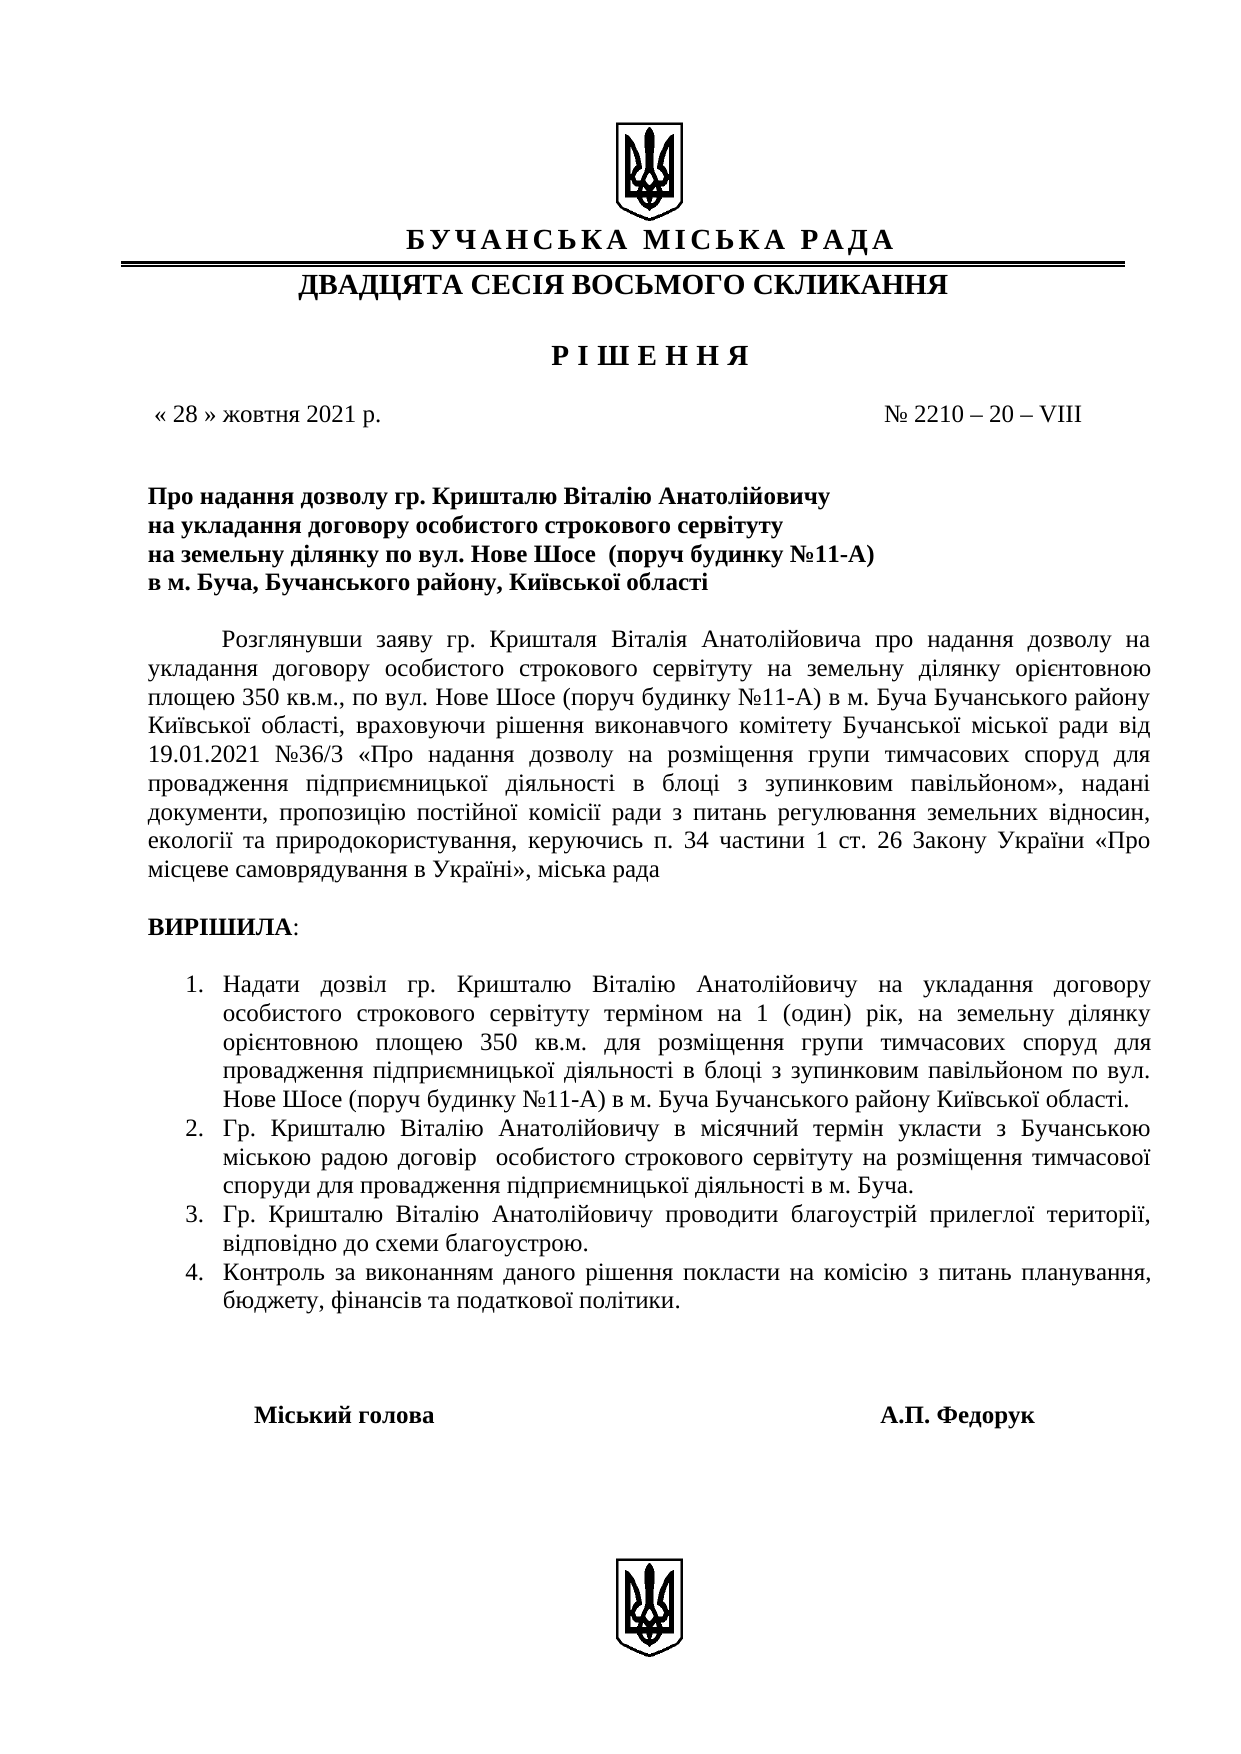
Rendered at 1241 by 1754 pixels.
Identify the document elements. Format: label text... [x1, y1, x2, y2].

table_header ДВАДЦЯТА СЕСІЯ ВОСЬМОГО СКЛИКАННЯ [121, 267, 1125, 304]
text Розглянувши заяву гр. Кришталя Віталія Анатолійовича про надання дозволу на укладання договору особистого строкового сервітуту на земельну ділянку орієнтовною площею 350 кв.м., по вул. Нове Шосе (поруч будинку №11-А) в м. Буча Бучанського району Київської області, враховуючи рішення виконавчого комітету Бучанської міської ради від 19.01.2021 №36/3 «Про надання дозволу на розміщення групи тимчасових споруд для провадження підприємницької діяльності в блоці з зупинковим павільйоном», надані документи, пропозицію постійної комісії ради з питань регулювання земельних відносин, екології та природокористування, керуючись п. 34 частини 1 ст. 26 Закону України «Про місцеве самоврядування в Україні», міська рада [148, 624, 1152, 883]
text ВИРІШИЛА: [148, 912, 1152, 940]
list Контроль за виконанням даного рішення покласти на комісію з питань планування, бюджету, фінансів та податкової політики. [185, 1257, 1152, 1314]
text « 28 » жовтня 2021 р. № 2210 – 20 – VIIІ [148, 399, 1152, 428]
text Міський голова А.П. Федорук [223, 1400, 1152, 1429]
list Гр. Кришталю Віталію Анатолійовичу проводити благоустрій прилеглої території, відповідно до схеми благоустрою. [185, 1199, 1152, 1257]
list Надати дозвіл гр. Кришталю Віталію Анатолійовичу на укладання договору особистого строкового сервітуту терміном на 1 (один) рік, на земельну ділянку орієнтовною площею 350 кв.м. для розміщення групи тимчасових споруд для провадження підприємницької діяльності в блоці з зупинковим павільйоном по вул. Нове Шосе (поруч будинку №11-А) в м. Буча Бучанського району Київської області. [185, 969, 1152, 1113]
text на земельну ділянку по вул. Нове Шосе (поруч будинку №11-А) [148, 539, 1152, 567]
picture [614, 1557, 685, 1658]
picture [614, 122, 685, 222]
text РІШЕННЯ [148, 338, 1152, 371]
text БУЧАНСЬКА МІСЬКА РАДА [148, 222, 1152, 256]
text Про надання дозволу гр. Кришталю Віталію Анатолійовичу [148, 481, 1152, 510]
text в м. Буча, Бучанського району, Київської області [148, 567, 1152, 596]
text на укладання договору особистого строкового сервітуту [148, 510, 1152, 539]
list Гр. Кришталю Віталію Анатолійовичу в місячний термін укласти з Бучанською міською радою договір особистого строкового сервітуту на розміщення тимчасової споруди для провадження підприємницької діяльності в м. Буча. [185, 1113, 1152, 1199]
